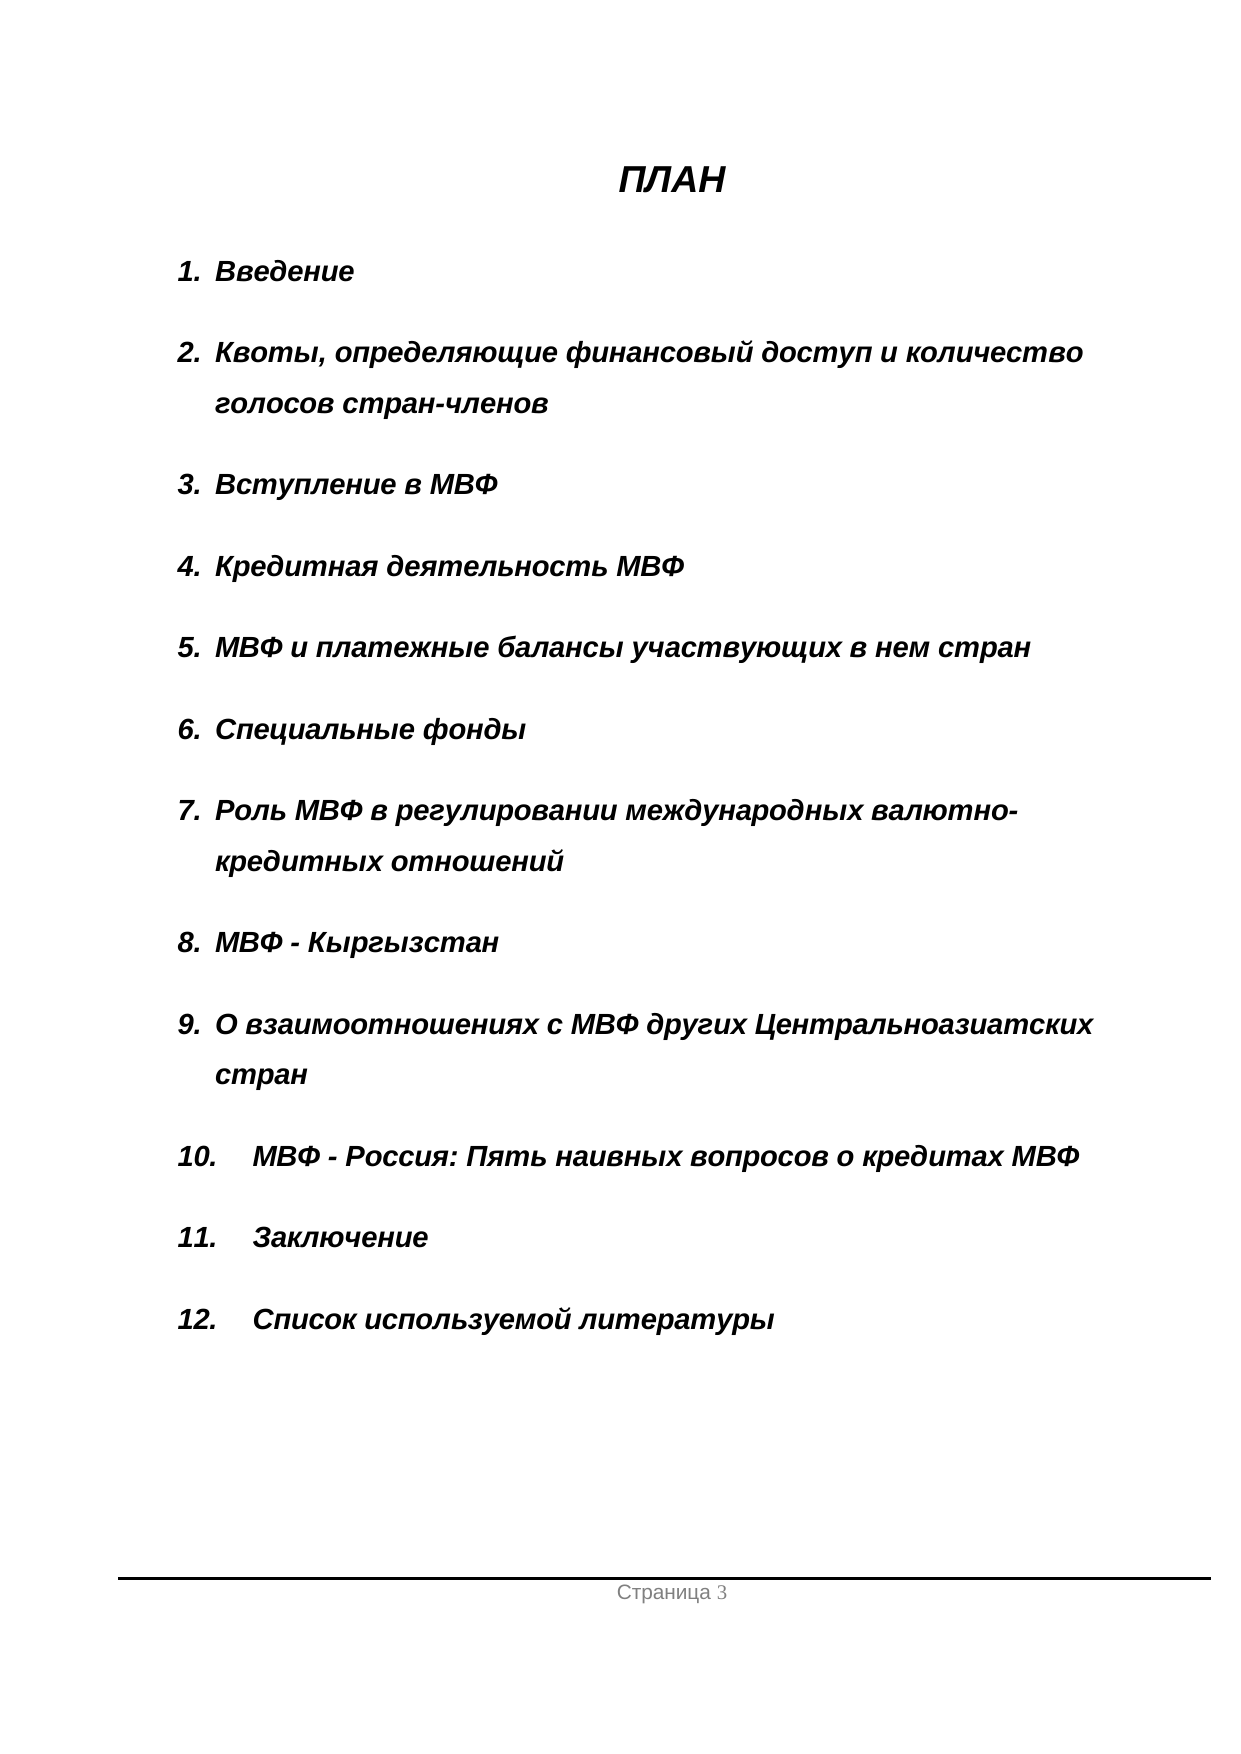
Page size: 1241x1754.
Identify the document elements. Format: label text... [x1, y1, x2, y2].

list Кредитная деятельность МВФ [177, 549, 1166, 582]
list Специальные фонды [177, 712, 1166, 745]
list МВФ - Россия: Пять наивных вопросов о кредитах МВФ [177, 1139, 1166, 1172]
list О взаимоотношениях с МВФ других Центральноазиатских стран [177, 1007, 1166, 1091]
text ПЛАН [177, 158, 1166, 201]
list МВФ - Кыргызстан [177, 925, 1166, 959]
list Квоты, определяющие финансовый доступ и количество голосов стран-членов [177, 335, 1166, 419]
list МВФ и платежные балансы участвующих в нем стран [177, 630, 1166, 664]
list Введение [177, 254, 1166, 287]
list Заключение [177, 1220, 1166, 1254]
list Вступление в МВФ [177, 467, 1166, 501]
list Список используемой литературы [177, 1302, 1166, 1335]
list Роль МВФ в регулировании международных валютно-кредитных отношений [177, 793, 1166, 877]
